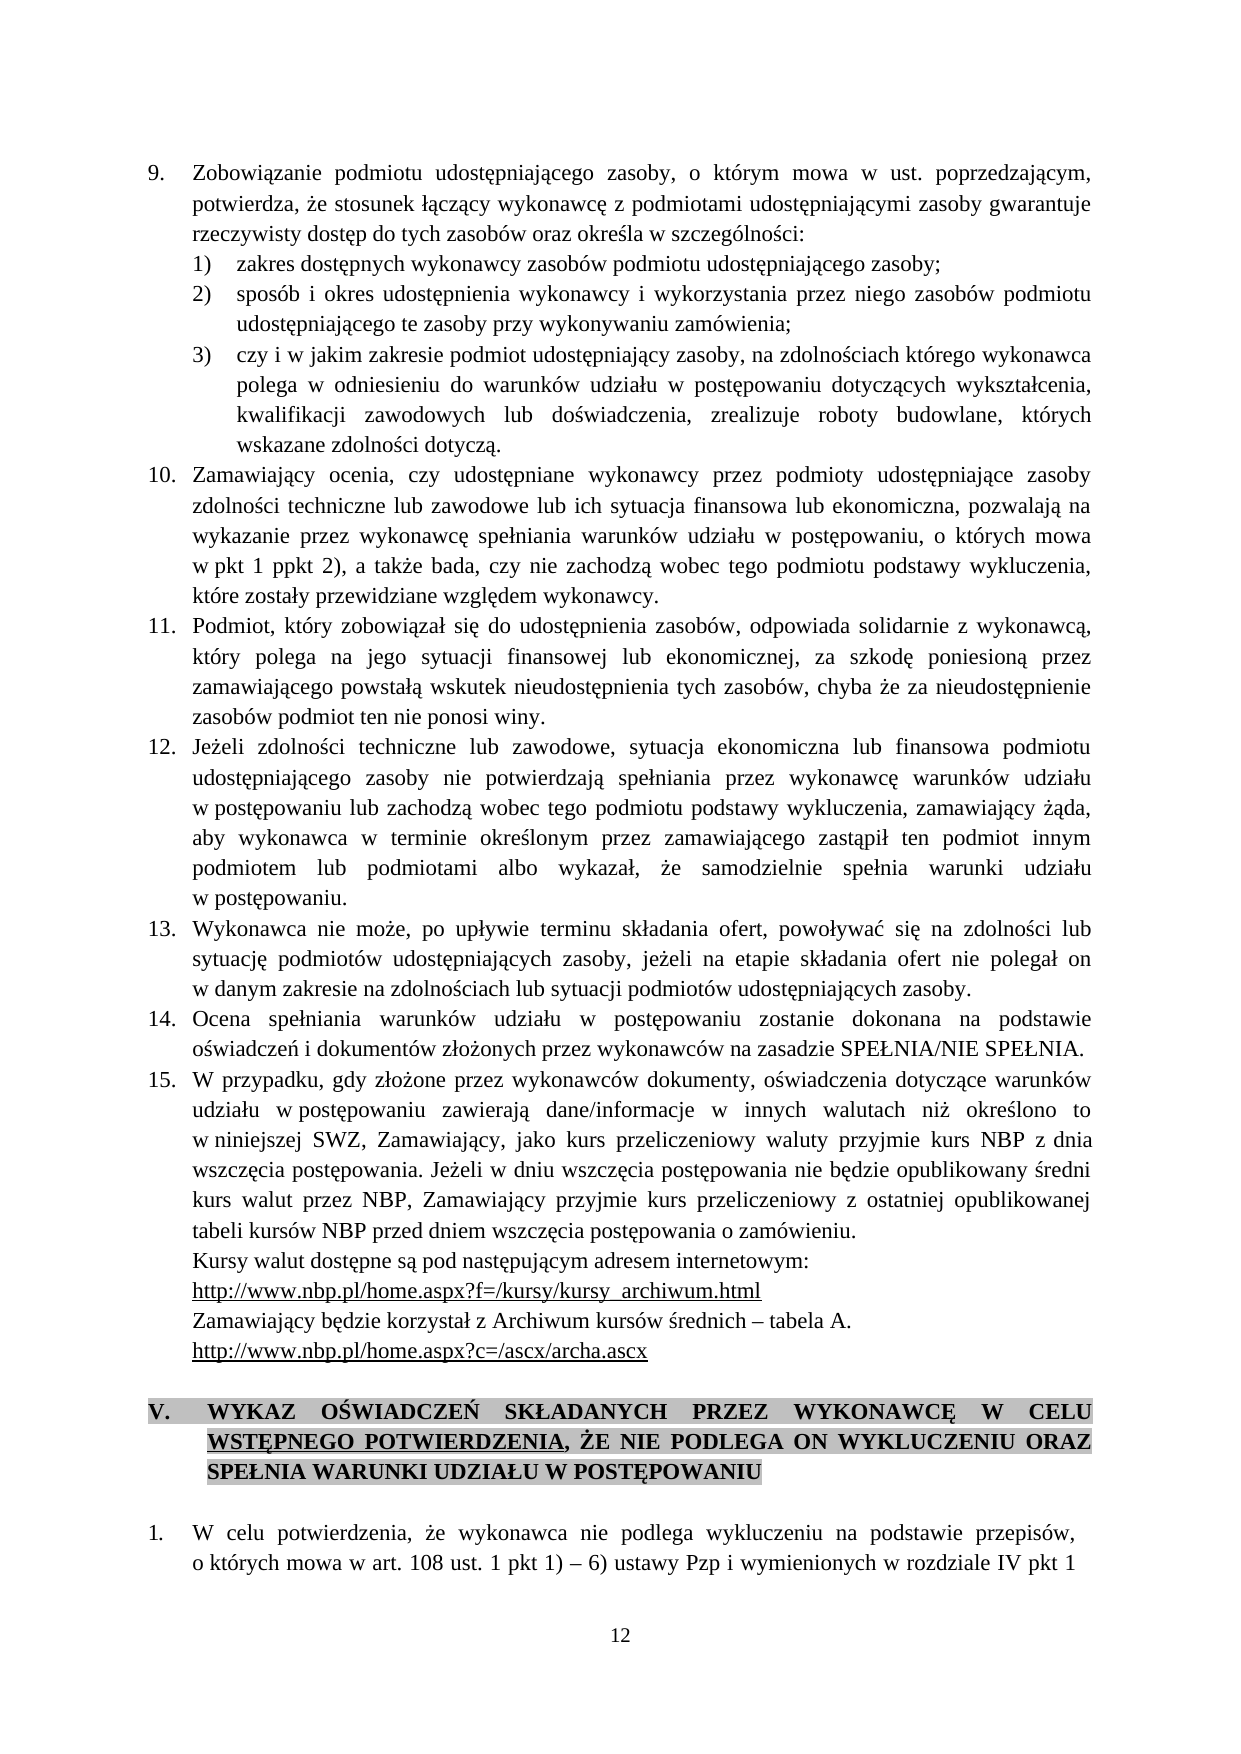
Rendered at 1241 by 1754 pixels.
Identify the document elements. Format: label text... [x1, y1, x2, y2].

list Zobowiązanie podmiotu udostępniającego zasoby, o którym mowa w ust. poprzedzającym, potwierdza, że stosunek łączący wykonawcę z podmiotami udostępniającymi zasoby gwarantuje rzeczywisty dostęp do tych zasobów oraz określa w szczególności: [148, 159, 1092, 246]
text http://www.nbp.pl/home.aspx?c=/ascx/archa.ascx [192, 1338, 1092, 1364]
list W przypadku, gdy złożone przez wykonawców dokumenty, oświadczenia dotyczące warunków udziału w postępowaniu zawierają dane/informacje w innych walutach niż określono to w niniejszej SWZ, Zamawiający, jako kurs przeliczeniowy waluty przyjmie kurs NBP z dnia wszczęcia postępowania. Jeżeli w dniu wszczęcia postępowania nie będzie opublikowany średni kurs walut przez NBP, Zamawiający przyjmie kurs przeliczeniowy z ostatniej opublikowanej tabeli kursów NBP przed dniem wszczęcia postępowania o zamówieniu. [148, 1066, 1092, 1243]
list Wykonawca nie może, po upływie terminu składania ofert, powoływać się na zdolności lub sytuację podmiotów udostępniających zasoby, jeżeli na etapie składania ofert nie polegał on w danym zakresie na zdolnościach lub sytuacji podmiotów udostępniających zasoby. [148, 915, 1092, 1001]
text 3) czy i w jakim zakresie podmiot udostępniający zasoby, na zdolnościach którego wykonawca polega w odniesieniu do warunków udziału w postępowaniu dotyczących wykształcenia, kwalifikacji zawodowych lub doświadczenia, zrealizuje roboty budowlane, których wskazane zdolności dotyczą. [192, 341, 1092, 458]
list Ocena spełniania warunków udziału w postępowaniu zostanie dokonana na podstawie oświadczeń i dokumentów złożonych przez wykonawców na zasadzie SPEŁNIA/NIE SPEŁNIA. [148, 1005, 1092, 1062]
text Zamawiający będzie korzystał z Archiwum kursów średnich – tabela A. [192, 1307, 1092, 1334]
text 1) zakres dostępnych wykonawcy zasobów podmiotu udostępniającego zasoby; [192, 250, 1092, 276]
text http://www.nbp.pl/home.aspx?f=/kursy/kursy_archiwum.html [192, 1277, 1092, 1303]
text 2) sposób i okres udostępnienia wykonawcy i wykorzystania przez niego zasobów podmiotu udostępniającego te zasoby przy wykonywaniu zamówienia; [192, 280, 1092, 337]
text Kursy walut dostępne są pod następującym adresem internetowym: [192, 1247, 1092, 1273]
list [148, 1519, 1077, 1575]
list Zamawiający ocenia, czy udostępniane wykonawcy przez podmioty udostępniające zasoby zdolności techniczne lub zawodowe lub ich sytuacja finansowa lub ekonomiczna, pozwalają na wykazanie przez wykonawcę spełniania warunków udziału w postępowaniu, o których mowa w pkt 1 ppkt 2), a także bada, czy nie zachodzą wobec tego podmiotu podstawy wykluczenia, które zostały przewidziane względem wykonawcy. [148, 462, 1092, 609]
list Jeżeli zdolności techniczne lub zawodowe, sytuacja ekonomiczna lub finansowa podmiotu udostępniającego zasoby nie potwierdzają spełniania przez wykonawcę warunków udziału w postępowaniu lub zachodzą wobec tego podmiotu podstawy wykluczenia, zamawiający żąda, aby wykonawca w terminie określonym przez zamawiającego zastąpił ten podmiot innym podmiotem lub podmiotami albo wykazał, że samodzielnie spełnia warunki udziału w postępowaniu. [148, 733, 1092, 911]
list Podmiot, który zobowiązał się do udostępnienia zasobów, odpowiada solidarnie z wykonawcą, który polega na jego sytuacji finansowej lub ekonomicznej, za szkodę poniesioną przez zamawiającego powstałą wskutek nieudostępnienia tych zasobów, chyba że za nieudostępnienie zasobów podmiot ten nie ponosi winy. [148, 613, 1092, 729]
subtitle WYKAZ OŚWIADCZEŃ składanych przez wykonawcę w celu wstępnego POTWIERDZenia, że nie podlega on wYKLUCZENIu oraz spełnia warunki udziału w postępowaniu [148, 1424, 1092, 1485]
